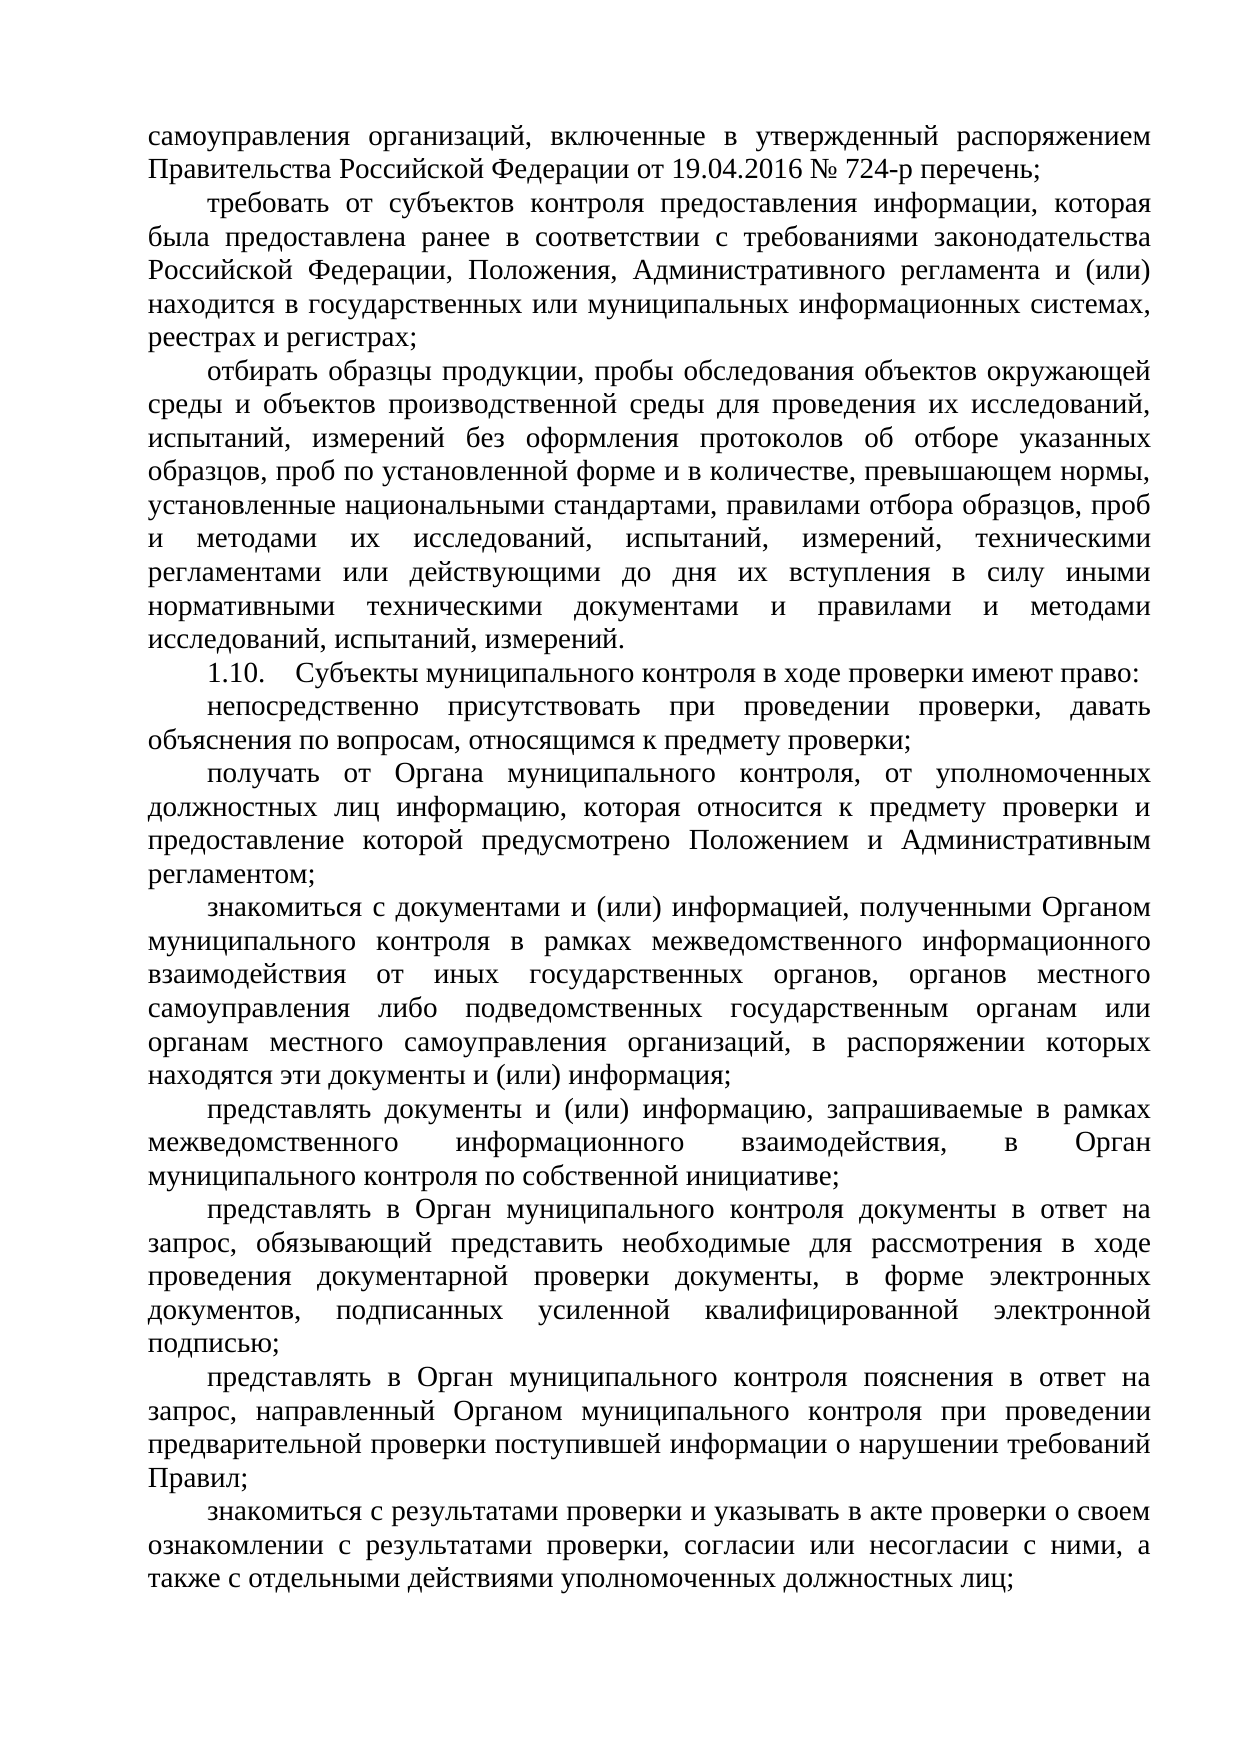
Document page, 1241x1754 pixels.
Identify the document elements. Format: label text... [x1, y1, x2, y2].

text 1.10. Субъекты муниципального контроля в ходе проверки имеют право: [148, 655, 1152, 688]
text знакомиться с документами и (или) информацией, полученными Органом муниципального контроля в рамках межведомственного информационного взаимодействия от иных государственных органов, органов местного самоуправления либо подведомственных государственным органам или органам местного самоуправления организаций, в распоряжении которых находятся эти документы и (или) информация; [148, 889, 1152, 1091]
text получать от Органа муниципального контроля, от уполномоченных должностных лиц информацию, которая относится к предмету проверки и предоставление которой предусмотрено Положением и Административным регламентом; [148, 755, 1152, 889]
text отбирать образцы продукции, пробы обследования объектов окружающей среды и объектов производственной среды для проведения их исследований, испытаний, измерений без оформления протоколов об отборе указанных образцов, проб по установленной форме и в количестве, превышающем нормы, установленные национальными стандартами, правилами отбора образцов, проб и методами их исследований, испытаний, измерений, техническими регламентами или действующими до дня их вступления в силу иными нормативными техническими документами и правилами и методами исследований, испытаний, измерений. [148, 353, 1152, 655]
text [148, 118, 1152, 185]
text представлять документы и (или) информацию, запрашиваемые в рамках межведомственного информационного взаимодействия, в Орган муниципального контроля по собственной инициативе; [148, 1091, 1152, 1191]
text непосредственно присутствовать при проведении проверки, давать объяснения по вопросам, относящимся к предмету проверки; [148, 688, 1152, 755]
text требовать от субъектов контроля предоставления информации, которая была предоставлена ранее в соответствии с требованиями законодательства Российской Федерации, Положения, Административного регламента и (или) находится в государственных или муниципальных информационных системах, реестрах и регистрах; [148, 185, 1152, 353]
text знакомиться с результатами проверки и указывать в акте проверки о своем ознакомлении с результатами проверки, согласии или несогласии с ними, а также с отдельными действиями уполномоченных должностных лиц; [148, 1493, 1152, 1594]
text представлять в Орган муниципального контроля пояснения в ответ на запрос, направленный Органом муниципального контроля при проведении предварительной проверки поступившей информации о нарушении требований Правил; [148, 1359, 1152, 1493]
text представлять в Орган муниципального контроля документы в ответ на запрос, обязывающий представить необходимые для рассмотрения в ходе проведения документарной проверки документы, в форме электронных документов, подписанных усиленной квалифицированной электронной подписью; [148, 1191, 1152, 1359]
